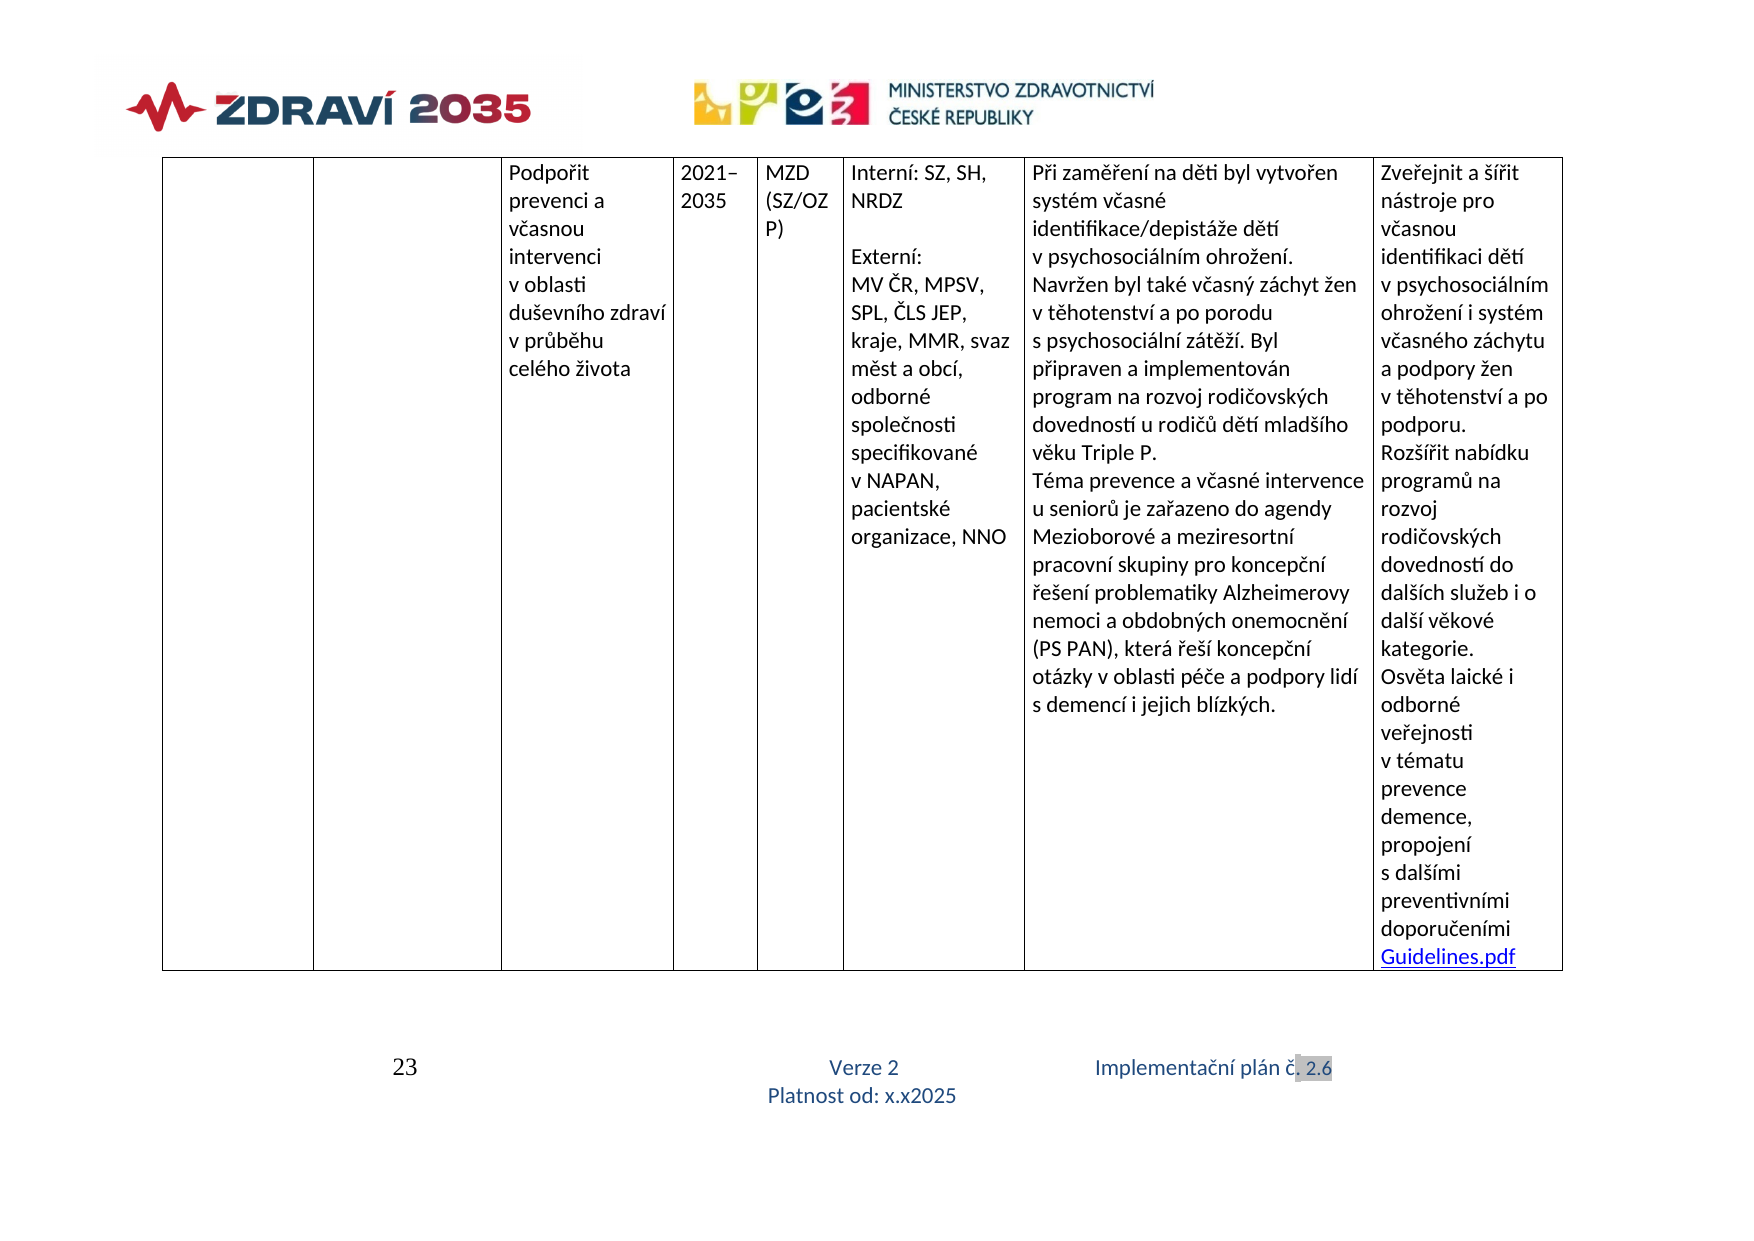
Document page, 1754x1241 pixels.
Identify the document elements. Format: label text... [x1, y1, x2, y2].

table_cell 2021–2035 [674, 158, 757, 970]
picture [94, 54, 584, 157]
picture [694, 79, 1154, 125]
table_cell [314, 158, 501, 970]
table_cell [163, 158, 313, 970]
table_cell MZD (SZ/OZP) [758, 158, 843, 970]
table_cell Podpořit prevenci a včasnou intervenci v oblasti duševního zdraví v průběhu celého života [502, 158, 673, 970]
